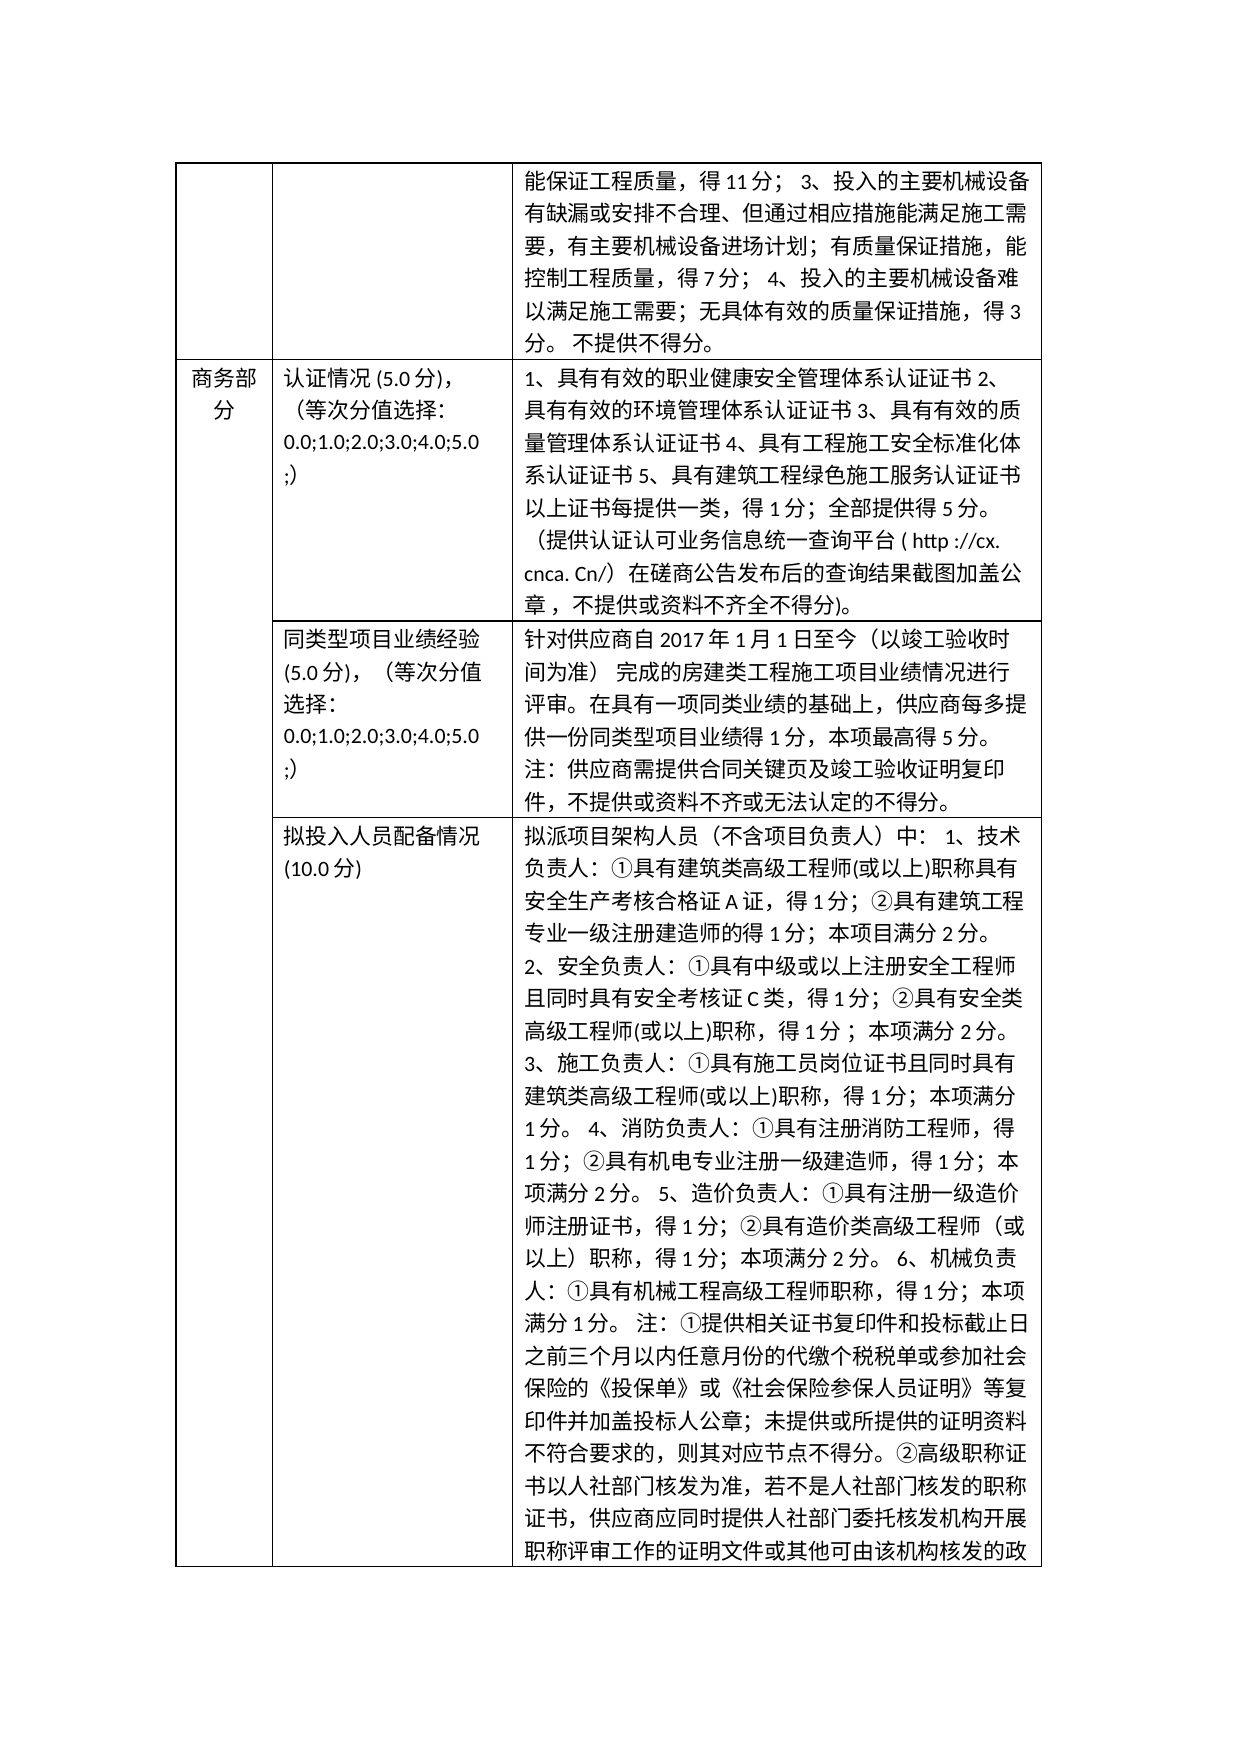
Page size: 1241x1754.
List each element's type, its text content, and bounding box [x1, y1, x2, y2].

table_cell 商务部分 [177, 360, 272, 1566]
table_cell 同类型项目业绩经验 (5.0分)，（等次分值选择：0.0;1.0;2.0;3.0;4.0;5.0;） [273, 622, 512, 817]
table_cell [513, 818, 1041, 1566]
table_cell 1、具有有效的职业健康安全管理体系认证证书 2、具有有效的环境管理体系认证证书 3、具有有效的质量管理体系认证证书 4、具有工程施工安全标准化体系认证证书 5、具有建筑工程绿色施工服务认证证书 以上证书每提供一类，得1分；全部提供得5分。（提供认证认可业务信息统一查询平台 ( http ://cx. cnca. Cn/）在磋商公告发布后的查询结果截图加盖公章 ，不提供或资料不齐全不得分)。 [513, 360, 1041, 620]
table_cell 拟投入人员配备情况 (10.0分) [273, 818, 512, 1566]
table_cell 针对供应商自2017年1月1日至今（以竣工验收时间为准） 完成的房建类工程施工项目业绩情况进行评审。在具有一项同类业绩的基础上，供应商每多提供一份同类型项目业绩得1分，本项最高得5分。 注：供应商需提供合同关键页及竣工验收证明复印件，不提供或资料不齐或无法认定的不得分。 [513, 622, 1041, 817]
table_cell 认证情况 (5.0分)，（等次分值选择：0.0;1.0;2.0;3.0;4.0;5.0;） [273, 360, 512, 620]
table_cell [273, 164, 512, 358]
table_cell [513, 164, 1041, 358]
